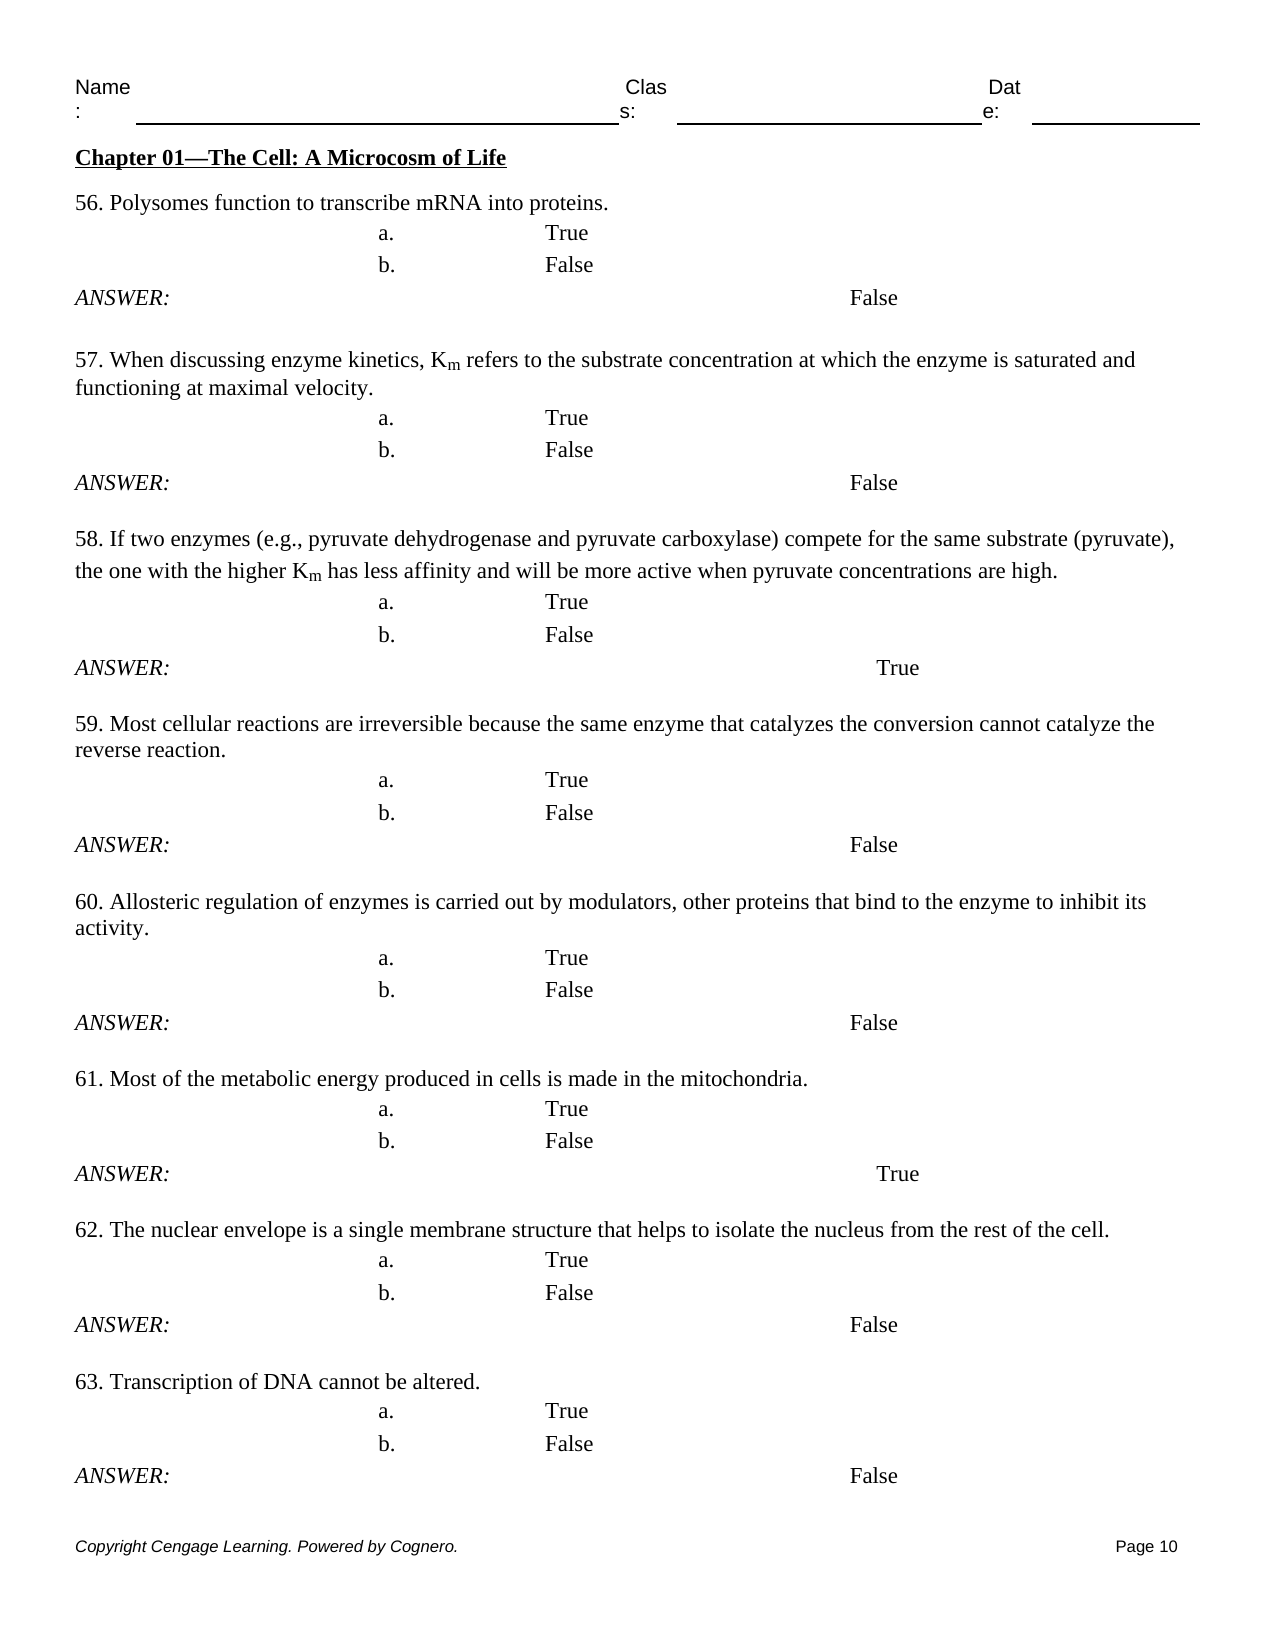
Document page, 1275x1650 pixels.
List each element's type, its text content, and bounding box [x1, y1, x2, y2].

table_header 56. ​Polysomes function to transcribe mRNA into proteins. [75, 189, 1200, 313]
table_header 63. ​Transcription of DNA cannot be altered. [75, 1368, 1200, 1492]
table_header 61. ​Most of the metabolic energy produced in cells is made in the mitochondria. [75, 1065, 1200, 1189]
table_header 57. ​When discussing enzyme kinetics, Km refers to the substrate concentration at which the enzyme is saturated and functioning at maximal velocity. [75, 341, 1200, 498]
table_header 59. ​Most cellular reactions are irreversible because the same enzyme that catalyzes the conversion cannot catalyze the reverse reaction. [75, 710, 1200, 861]
table_header 60. ​Allosteric regulation of enzymes is carried out by modulators, other proteins that bind to the enzyme to inhibit its activity. [75, 888, 1200, 1038]
table_header 58. ​If two enzymes (e.g., pyruvate dehydrogenase and pyruvate carboxylase) compete for the same substrate (pyruvate), the one with the higher Km has less affinity and will be more active when pyruvate concentrations are high. [75, 525, 1200, 683]
table_header 62. ​The nuclear envelope is a single membrane structure that helps to isolate the nucleus from the rest of the cell. [75, 1217, 1200, 1341]
